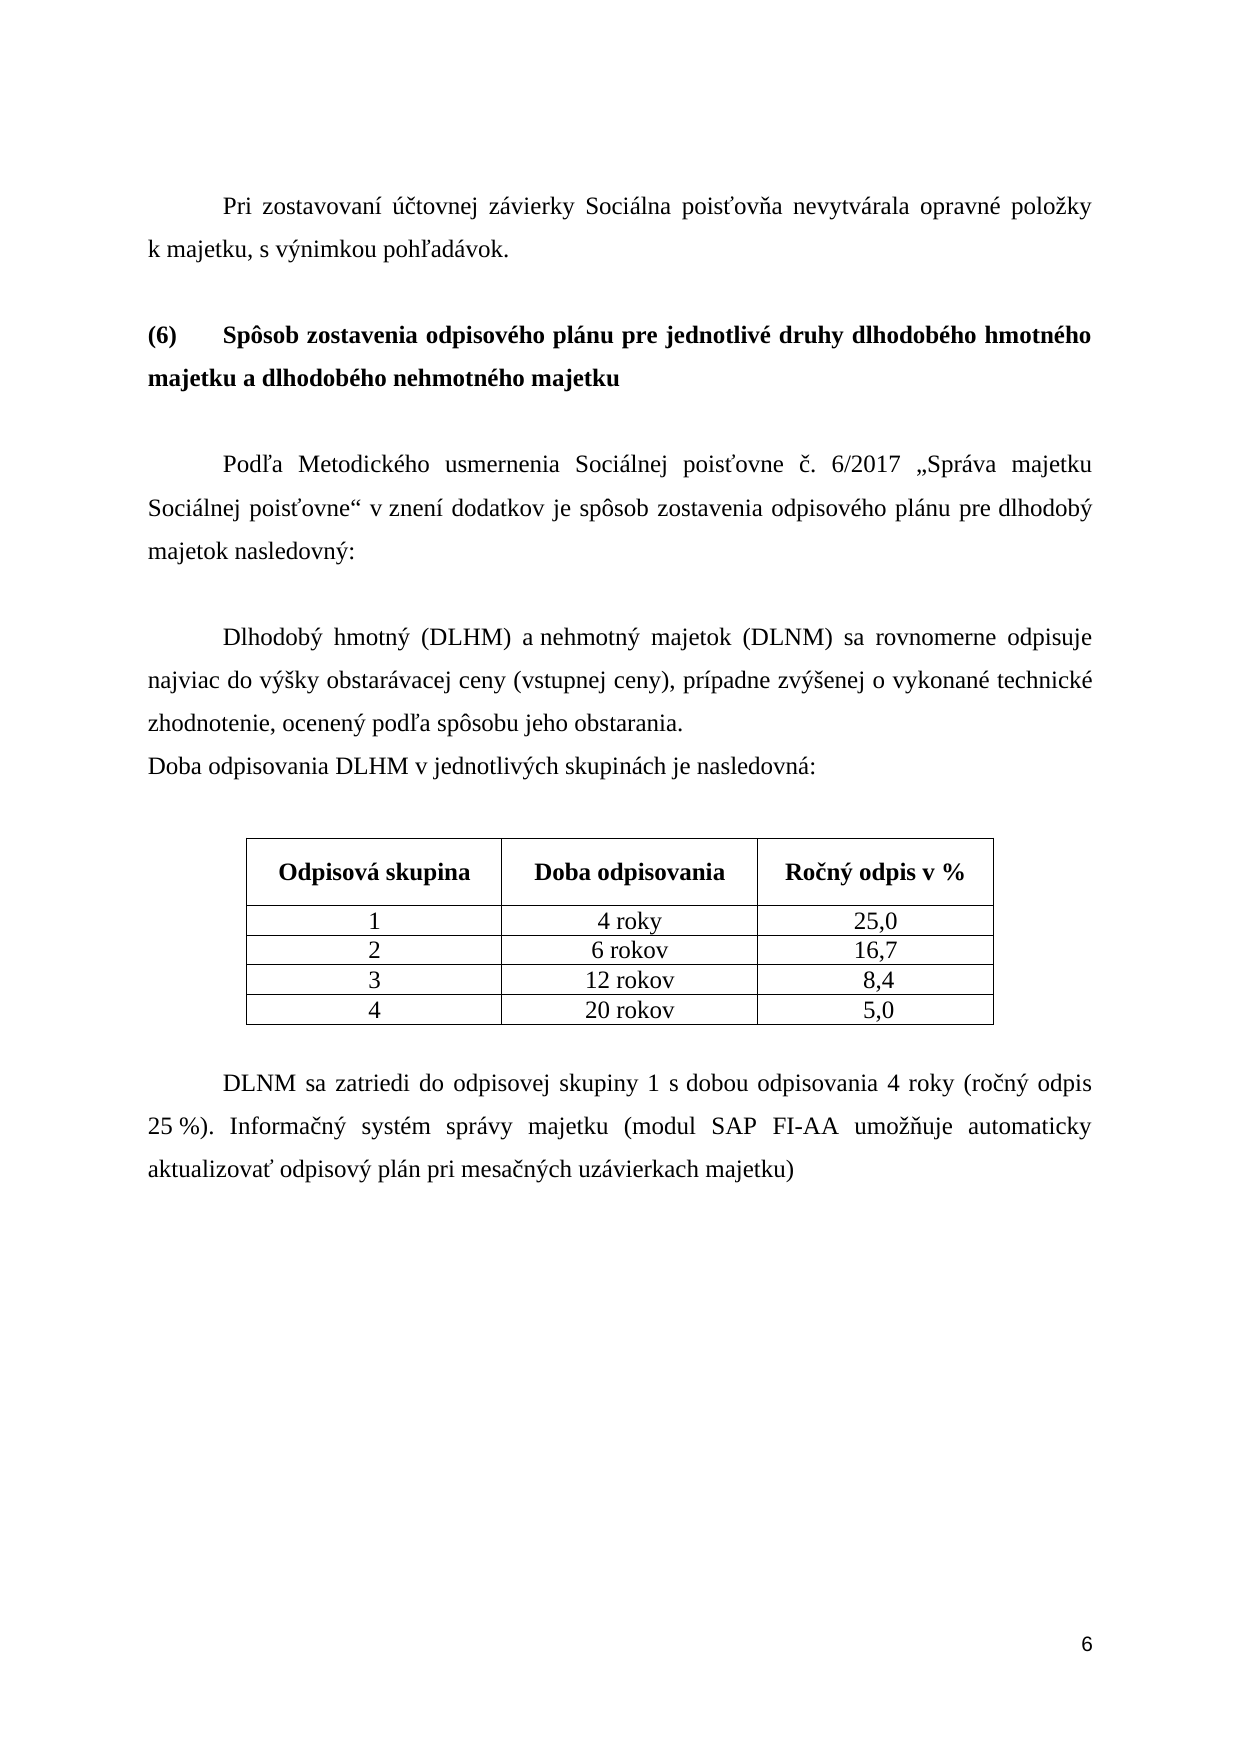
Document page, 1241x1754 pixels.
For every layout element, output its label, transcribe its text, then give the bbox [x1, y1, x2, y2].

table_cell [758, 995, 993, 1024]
text (6) Spôsob zostavenia odpisového plánu pre jednotlivé druhy dlhodobého hmotného majetku a dlhodobého nehmotného majetku [148, 320, 1093, 392]
text DLNM sa zatriedi do odpisovej skupiny 1 s dobou odpisovania 4 roky (ročný odpis 25 %). Informačný systém správy majetku (modul SAP FI-AA umožňuje automaticky aktualizovať odpisový plán pri mesačných uzávierkach majetku) [148, 1068, 1093, 1183]
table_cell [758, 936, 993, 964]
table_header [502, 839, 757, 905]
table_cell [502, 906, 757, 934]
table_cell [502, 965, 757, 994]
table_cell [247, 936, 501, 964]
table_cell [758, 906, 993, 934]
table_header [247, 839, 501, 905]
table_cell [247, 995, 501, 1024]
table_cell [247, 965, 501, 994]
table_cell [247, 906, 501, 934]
text Doba odpisovania DLHM v jednotlivých skupinách je nasledovná: [148, 751, 1093, 780]
text Podľa Metodického usmernenia Sociálnej poisťovne č. 6/2017 „Správa majetku Sociálnej poisťovne“ v znení dodatkov je spôsob zostavenia odpisového plánu pre dlhodobý majetok nasledovný: [148, 449, 1093, 564]
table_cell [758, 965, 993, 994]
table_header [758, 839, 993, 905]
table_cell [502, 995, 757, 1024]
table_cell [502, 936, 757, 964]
text Pri zostavovaní účtovnej závierky Sociálna poisťovňa nevytvárala opravné položky k majetku, s výnimkou pohľadávok. [148, 191, 1093, 263]
text Dlhodobý hmotný (DLHM) a nehmotný majetok (DLNM) sa rovnomerne odpisuje najviac do výšky obstarávacej ceny (vstupnej ceny), prípadne zvýšenej o vykonané technické zhodnotenie, ocenený podľa spôsobu jeho obstarania. [148, 622, 1093, 737]
